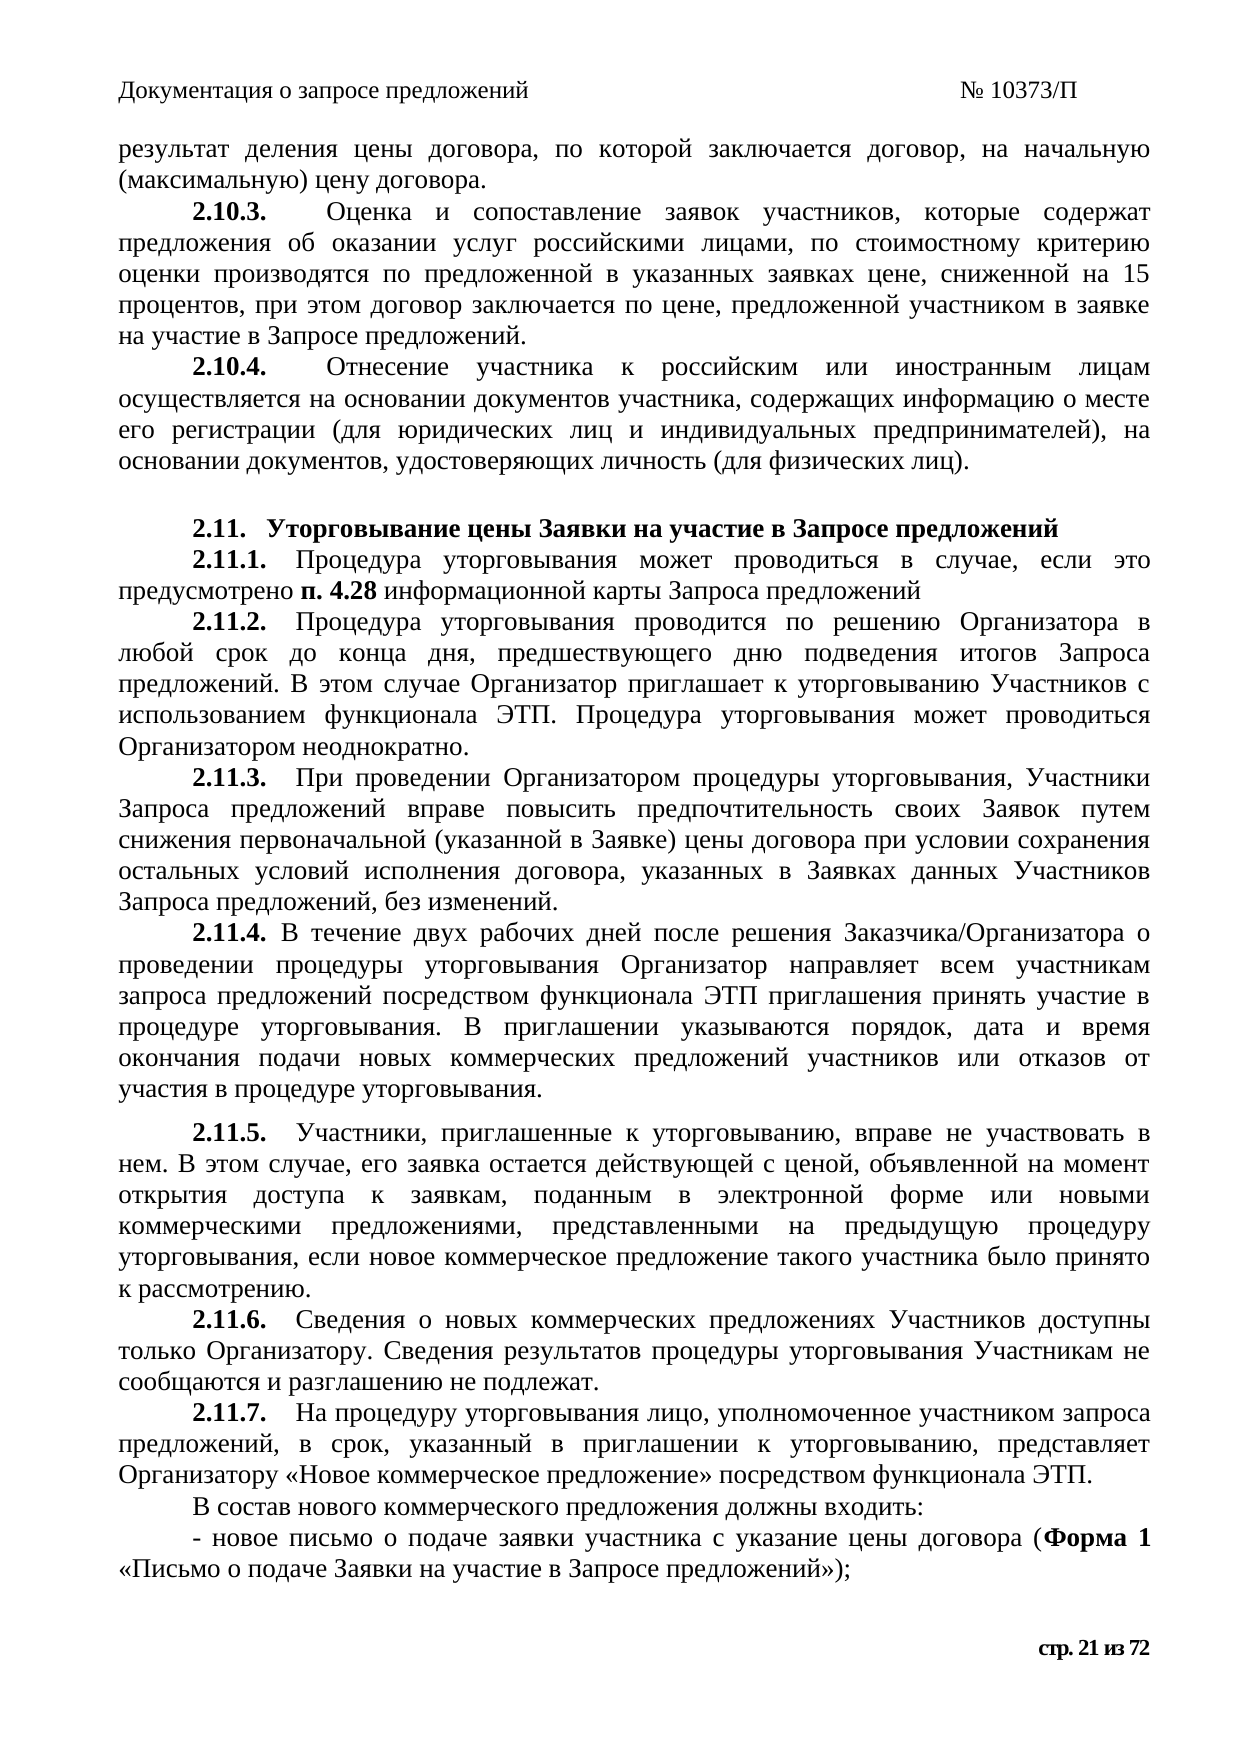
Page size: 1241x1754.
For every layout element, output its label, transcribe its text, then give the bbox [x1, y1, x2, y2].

list В состав нового коммерческого предложения должны входить: [118, 1490, 1152, 1521]
text Оценка и сопоставление заявок участников, которые содержат предложения об оказании услуг российскими лицами, по стоимостному критерию оценки производятся по предложенной в указанных заявках цене, сниженной на 15 процентов, при этом договор заключается по цене, предложенной участником в заявке на участие в Запросе предложений. [118, 195, 1152, 351]
list Сведения о новых коммерческих предложениях Участников доступны только Организатору. Сведения результатов процедуры уторговывания Участникам не сообщаются и разглашению не подлежат. [118, 1303, 1152, 1396]
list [118, 132, 1152, 195]
list Участники, приглашенные к уторговыванию, вправе не участвовать в нем. В этом случае, его заявка остается действующей с ценой, объявленной на момент открытия доступа к заявкам, поданным в электронной форме или новыми коммерческими предложениями, представленными на предыдущую процедуру уторговывания, если новое коммерческое предложение такого участника было принято к рассмотрению. [118, 1116, 1152, 1303]
list В течение двух рабочих дней после решения Заказчика/Организатора о проведении процедуры уторговывания Организатор направляет всем участникам запроса предложений посредством функционала ЭТП приглашения принять участие в процедуре уторговывания. В приглашении указываются порядок, дата и время окончания подачи новых коммерческих предложений участников или отказов от участия в процедуре уторговывания. [118, 917, 1152, 1103]
list При проведении Организатором процедуры уторговывания, Участники Запроса предложений вправе повысить предпочтительность своих Заявок путем снижения первоначальной (указанной в Заявке) цены договора при условии сохранения остальных условий исполнения договора, указанных в Заявках данных Участников Запроса предложений, без изменений. [118, 761, 1152, 917]
list Процедура уторговывания проводится по решению Организатора в любой срок до конца дня, предшествующего дню подведения итогов Запроса предложений. В этом случае Организатор приглашает к уторговыванию Участников с использованием функционала ЭТП. Процедура уторговывания может проводиться Организатором неоднократно. [118, 605, 1152, 761]
text Отнесение участника к российским или иностранным лицам осуществляется на основании документов участника, содержащих информацию о месте его регистрации (для юридических лиц и индивидуальных предпринимателей), на основании документов, удостоверяющих личность (для физических лиц). [118, 351, 1152, 475]
subtitle Уторговывание цены Заявки на участие в Запросе предложений [118, 512, 1152, 543]
list На процедуру уторговывания лицо, уполномоченное участником запроса предложений, в срок, указанный в приглашении к уторговыванию, представляет Организатору «Новое коммерческое предложение» посредством функционала ЭТП. [118, 1396, 1152, 1490]
list - новое письмо о подаче заявки участника с указание цены договора (Форма 1 «Письмо о подаче Заявки на участие в Запросе предложений»); [118, 1521, 1152, 1583]
list Процедура уторговывания может проводиться в случае, если это предусмотрено п. 4.28 информационной карты Запроса предложений [118, 543, 1152, 605]
